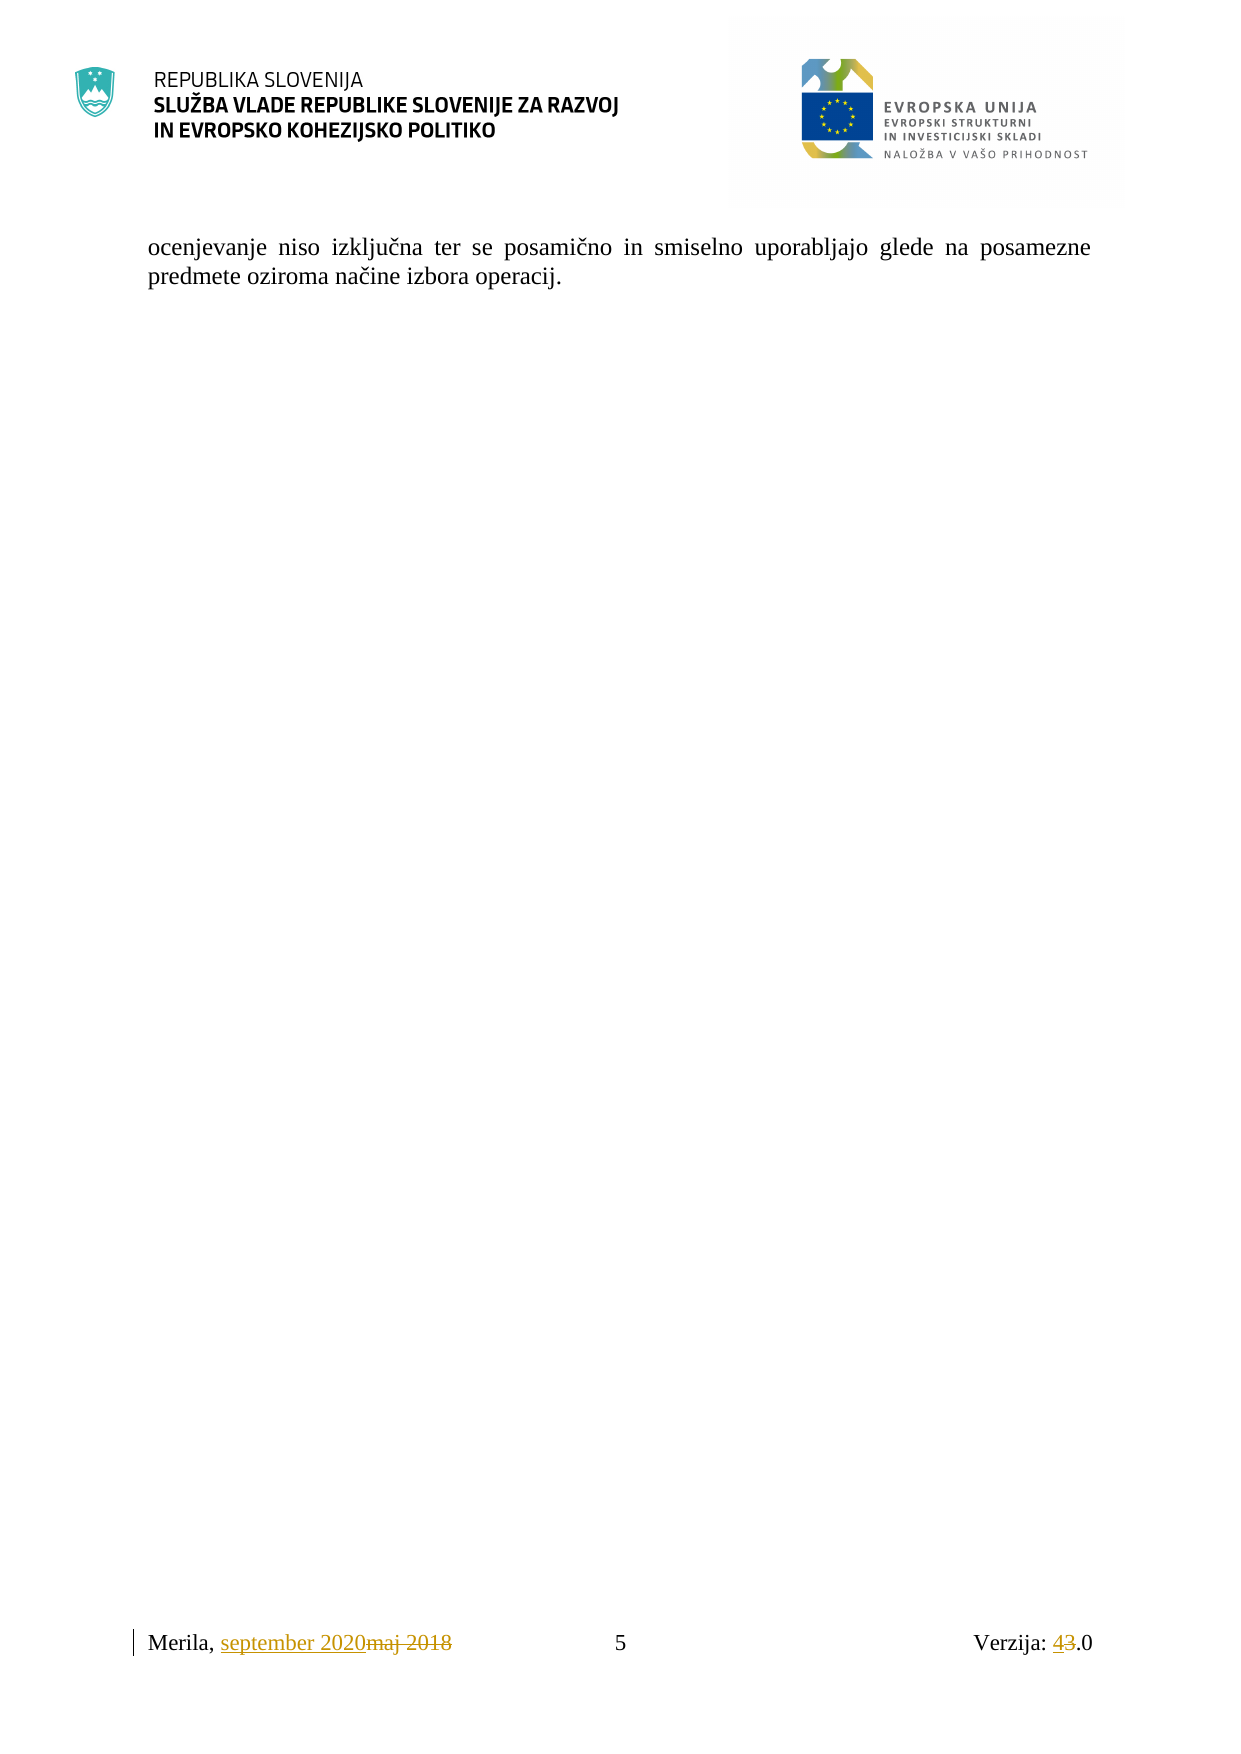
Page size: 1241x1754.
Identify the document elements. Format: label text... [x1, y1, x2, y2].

picture [75, 67, 619, 144]
picture [728, 16, 1125, 208]
